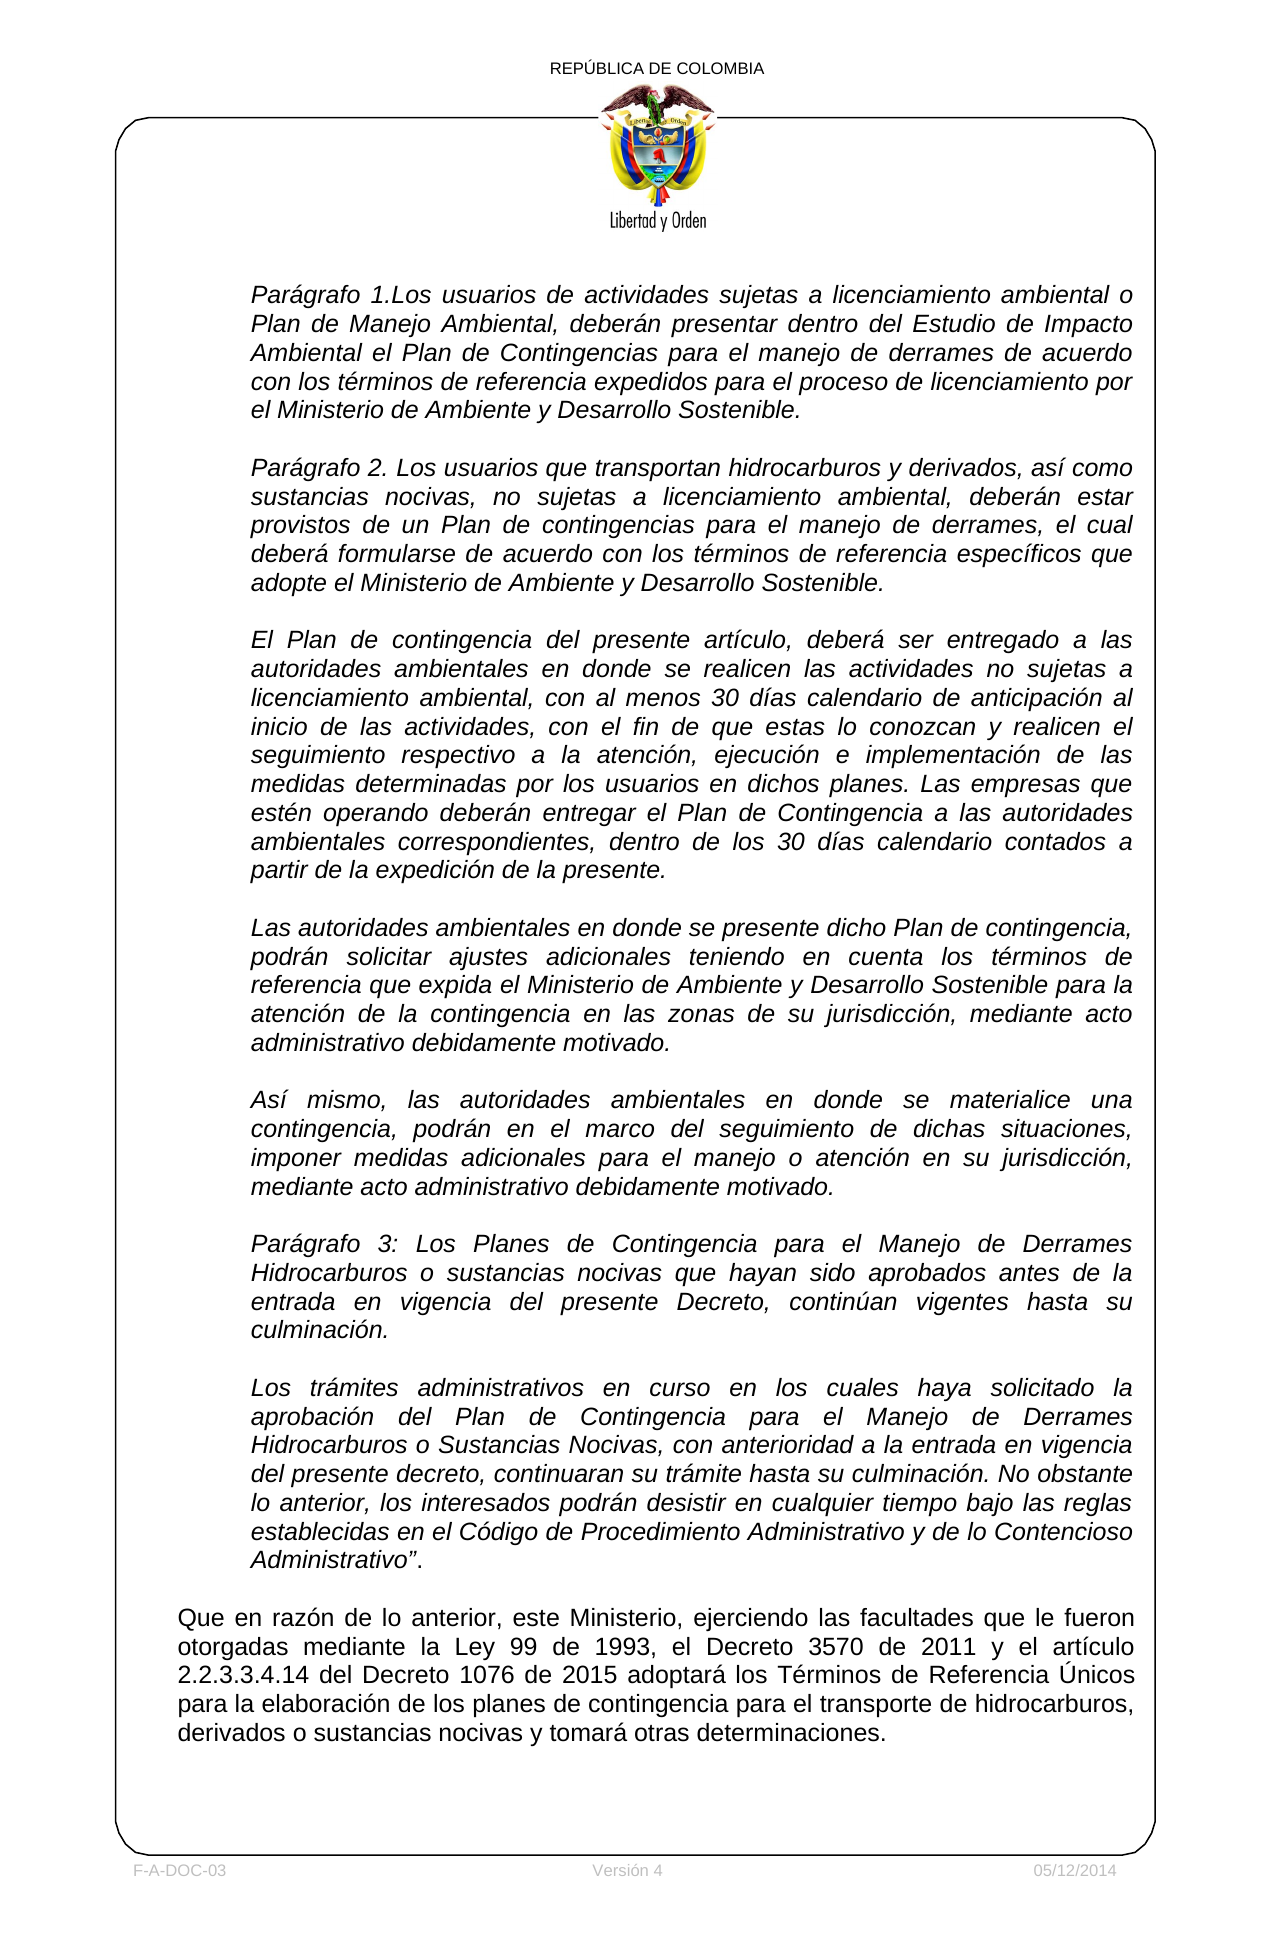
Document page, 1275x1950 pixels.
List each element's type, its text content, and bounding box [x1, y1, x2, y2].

text Así mismo, las autoridades ambientales en donde se materialice una contingencia, podrán en el marco del seguimiento de dichas situaciones, imponer medidas adicionales para el manejo o atención en su jurisdicción, mediante acto administrativo debidamente motivado. [251, 1086, 1137, 1201]
text Parágrafo 2. Los usuarios que transportan hidrocarburos y derivados, así como sustancias nocivas, no sujetas a licenciamiento ambiental, deberán estar provistos de un Plan de contingencias para el manejo de derrames, el cual deberá formularse de acuerdo con los términos de referencia específicos que adopte el Ministerio de Ambiente y Desarrollo Sostenible. [251, 453, 1137, 597]
text Parágrafo 3: Los Planes de Contingencia para el Manejo de Derrames Hidrocarburos o sustancias nocivas que hayan sido aprobados antes de la entrada en vigencia del presente Decreto, continúan vigentes hasta su culminación. [251, 1229, 1137, 1344]
text Que en razón de lo anterior, este Ministerio, ejerciendo las facultades que le fueron otorgadas mediante la Ley 99 de 1993, el Decreto 3570 de 2011 y el artículo 2.2.3.3.4.14 del Decreto 1076 de 2015 adoptará los Términos de Referencia Únicos para la elaboración de los planes de contingencia para el transporte de hidrocarburos, derivados o sustancias nocivas y tomará otras determinaciones. [177, 1603, 1137, 1747]
text Los trámites administrativos en curso en los cuales haya solicitado la aprobación del Plan de Contingencia para el Manejo de Derrames Hidrocarburos o Sustancias Nocivas, con anterioridad a la entrada en vigencia del presente decreto, continuaran su trámite hasta su culminación. No obstante lo anterior, los interesados podrán desistir en cualquier tiempo bajo las reglas establecidas en el Código de Procedimiento Administrativo y de lo Contencioso Administrativo”. [251, 1373, 1137, 1574]
text El Plan de contingencia del presente artículo, deberá ser entregado a las autoridades ambientales en donde se realicen las actividades no sujetas a licenciamiento ambiental, con al menos 30 días calendario de anticipación al inicio de las actividades, con el fin de que estas lo conozcan y realicen el seguimiento respectivo a la atención, ejecución e implementación de las medidas determinadas por los usuarios en dichos planes. Las empresas que estén operando deberán entregar el Plan de Contingencia a las autoridades ambientales correspondientes, dentro de los 30 días calendario contados a partir de la expedición de la presente. [251, 626, 1137, 884]
text Parágrafo 1.Los usuarios de actividades sujetas a licenciamiento ambiental o Plan de Manejo Ambiental, deberán presentar dentro del Estudio de Impacto Ambiental el Plan de Contingencias para el manejo de derrames de acuerdo con los términos de referencia expedidos para el proceso de licenciamiento por el Ministerio de Ambiente y Desarrollo Sostenible. [251, 281, 1137, 424]
text Las autoridades ambientales en donde se presente dicho Plan de contingencia, podrán solicitar ajustes adicionales teniendo en cuenta los términos de referencia que expida el Ministerio de Ambiente y Desarrollo Sostenible para la atención de la contingencia en las zonas de su jurisdicción, mediante acto administrativo debidamente motivado. [251, 913, 1137, 1057]
picture [598, 81, 718, 232]
